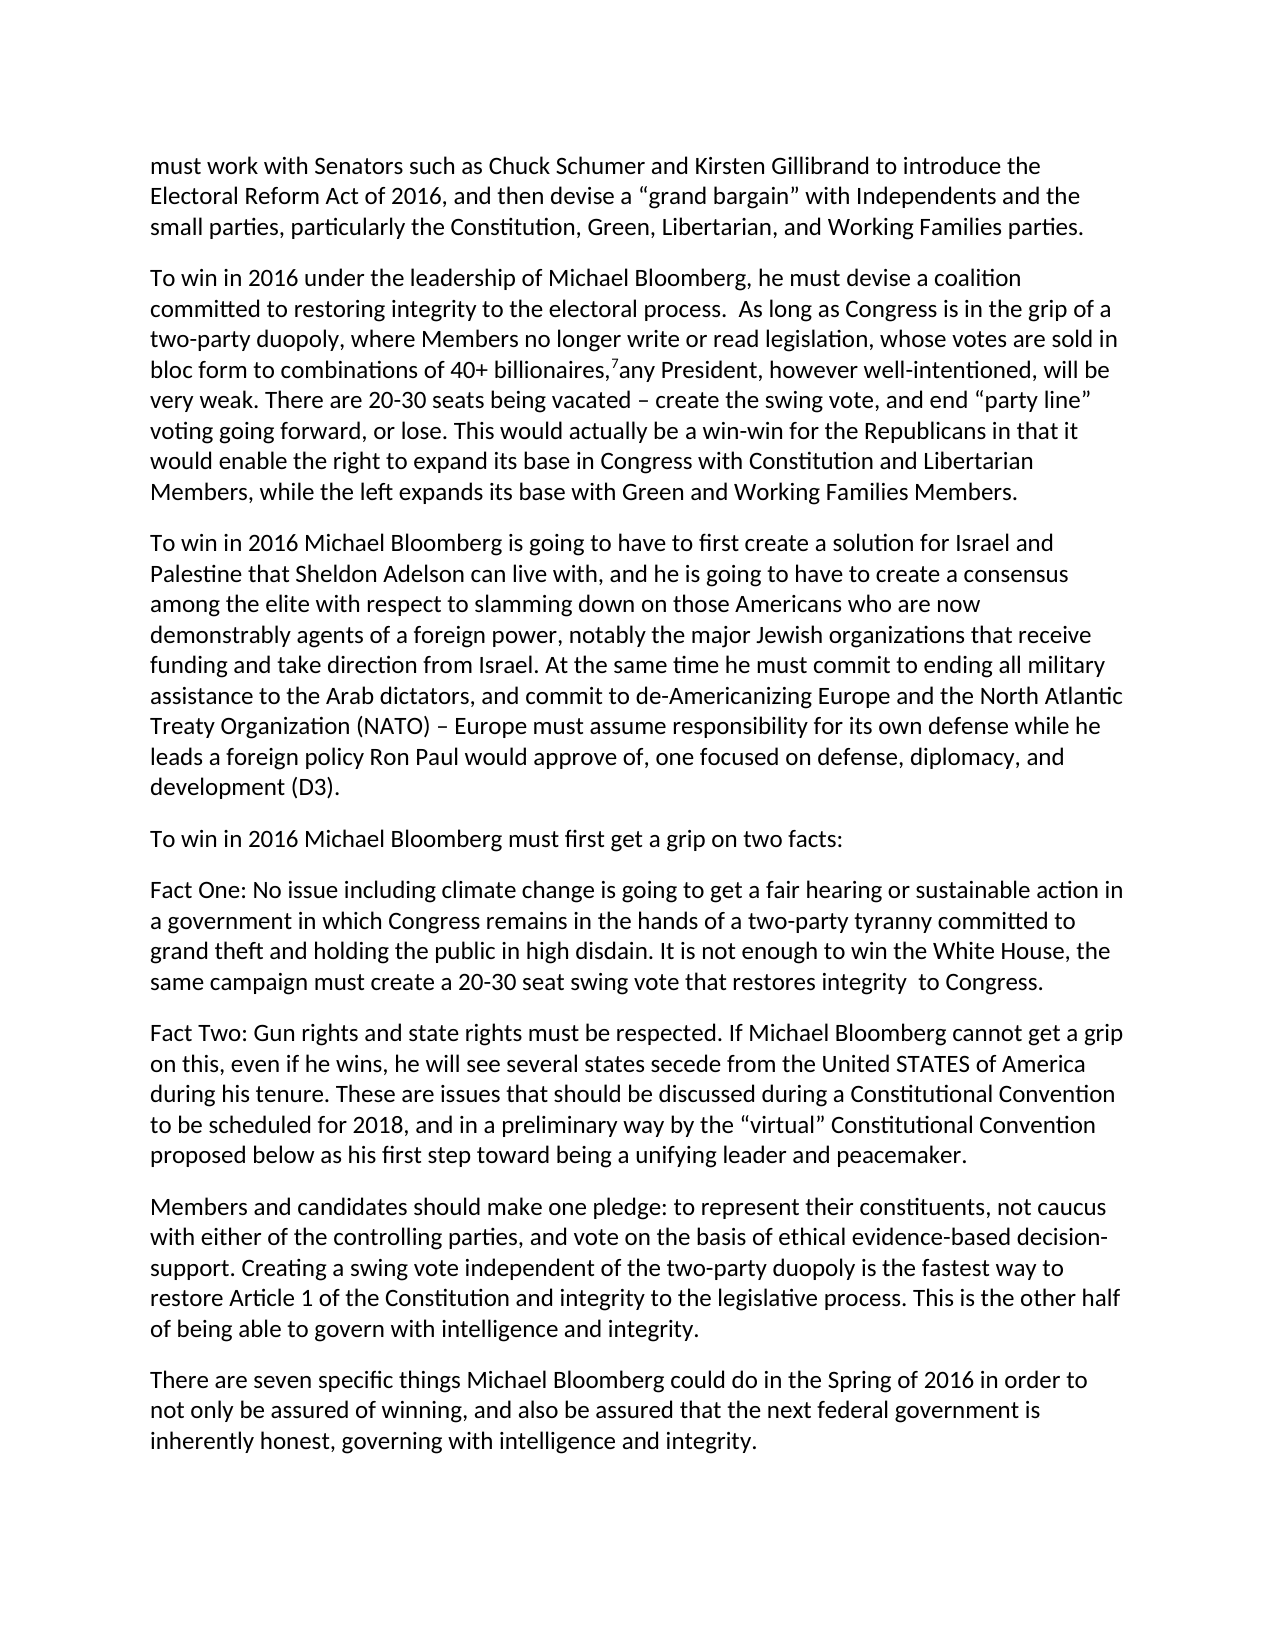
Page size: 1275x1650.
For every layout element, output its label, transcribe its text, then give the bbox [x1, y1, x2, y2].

text Fact One: No issue including climate change is going to get a fair hearing or sustainable action in a government in which Congress remains in the hands of a two-party tyranny committed to grand theft and holding the public in high disdain. It is not enough to win the White House, the same campaign must create a 20-30 seat swing vote that restores integrity to Congress. [150, 874, 1125, 996]
text Members and candidates should make one pledge: to represent their constituents, not caucus with either of the controlling parties, and vote on the basis of ethical evidence-based decision-support. Creating a swing vote independent of the two-party duopoly is the fastest way to restore Article 1 of the Constitution and integrity to the legislative process. This is the other half of being able to govern with intelligence and integrity. [150, 1191, 1125, 1343]
text To win in 2016 Michael Bloomberg is going to have to first create a solution for Israel and Palestine that Sheldon Adelson can live with, and he is going to have to create a consensus among the elite with respect to slamming down on those Americans who are now demonstrably agents of a foreign power, notably the major Jewish organizations that receive funding and take direction from Israel. At the same time he must commit to ending all military assistance to the Arab dictators, and commit to de-Americanizing Europe and the North Atlantic Treaty Organization (NATO) – Europe must assume responsibility for its own defense while he leads a foreign policy Ron Paul would approve of, one focused on defense, diplomacy, and development (D3). [150, 527, 1125, 802]
text Fact Two: Gun rights and state rights must be respected. If Michael Bloomberg cannot get a grip on this, even if he wins, he will see several states secede from the United STATES of America during his tenure. These are issues that should be discussed during a Constitutional Convention to be scheduled for 2018, and in a preliminary way by the “virtual” Constitutional Convention proposed below as his first step toward being a unifying leader and peacemaker. [150, 1017, 1125, 1170]
text To win in 2016 Michael Bloomberg must first get a grip on two facts: [150, 823, 1125, 853]
text There are seven specific things Michael Bloomberg could do in the Spring of 2016 in order to not only be assured of winning, and also be assured that the next federal government is inherently honest, governing with intelligence and integrity. [150, 1364, 1125, 1456]
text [150, 150, 1125, 242]
text To win in 2016 under the leadership of Michael Bloomberg, he must devise a coalition committed to restoring integrity to the electoral process. As long as Congress is in the grip of a two-party duopoly, where Members no longer write or read legislation, whose votes are sold in bloc form to combinations of 40+ billionaires,any President, however well-intentioned, will be very weak. There are 20-30 seats being vacated – create the swing vote, and end “party line” voting going forward, or lose. This would actually be a win-win for the Republicans in that it would enable the right to expand its base in Congress with Constitution and Libertarian Members, while the left expands its base with Green and Working Families Members. [150, 262, 1125, 507]
